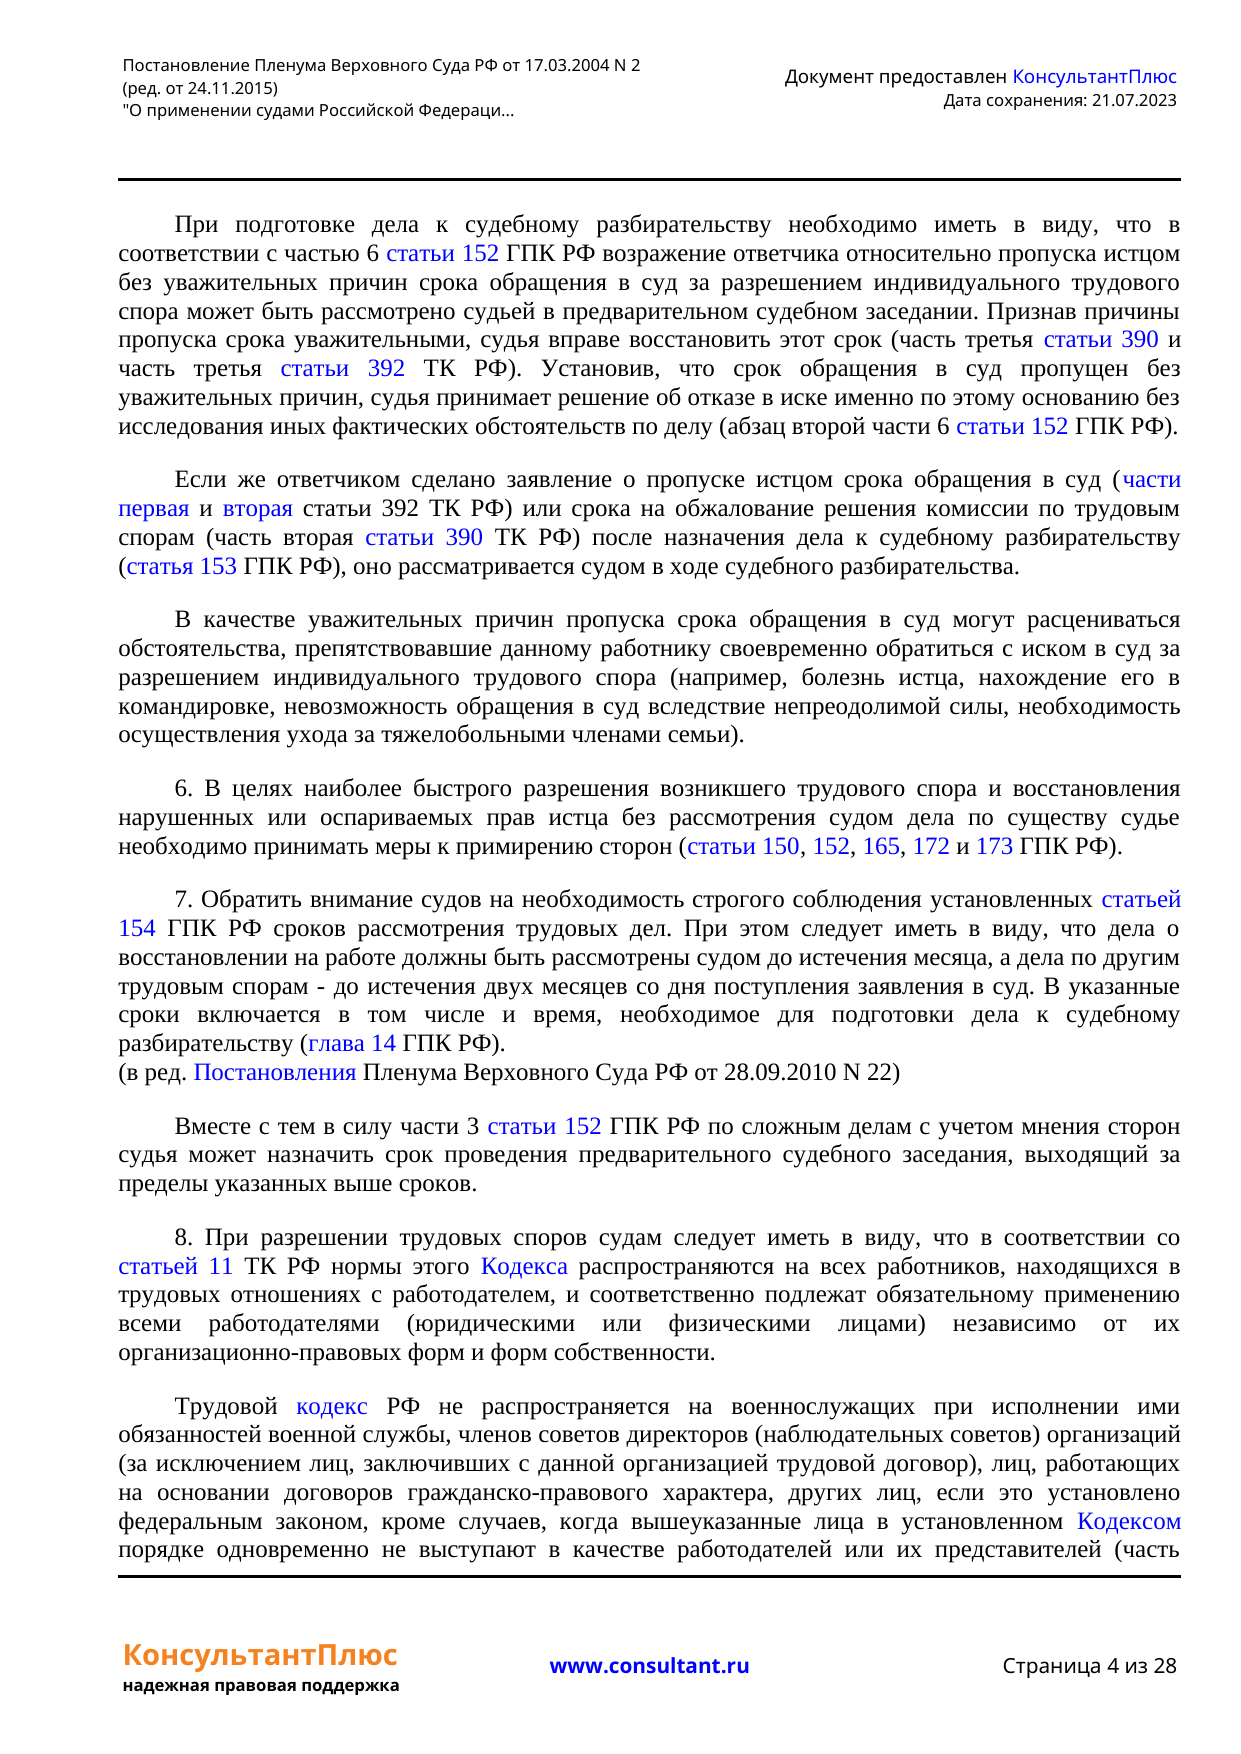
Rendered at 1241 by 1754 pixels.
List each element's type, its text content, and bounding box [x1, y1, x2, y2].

text В качестве уважительных причин пропуска срока обращения в суд могут расцениваться обстоятельства, препятствовавшие данному работнику своевременно обратиться с иском в суд за разрешением индивидуального трудового спора (например, болезнь истца, нахождение его в командировке, невозможность обращения в суд вследствие непреодолимой силы, необходимость осуществления ухода за тяжелобольными членами семьи). [118, 604, 1181, 748]
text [118, 1391, 1181, 1563]
text (в ред. Постановления Пленума Верховного Суда РФ от 28.09.2010 N 22) [118, 1057, 1181, 1086]
text При подготовке дела к судебному разбирательству необходимо иметь в виду, что в соответствии с частью 6 статьи 152 ГПК РФ возражение ответчика относительно пропуска истцом без уважительных причин срока обращения в суд за разрешением индивидуального трудового спора может быть рассмотрено судьей в предварительном судебном заседании. Признав причины пропуска срока уважительными, судья вправе восстановить этот срок (часть третья статьи 390 и часть третья статьи 392 ТК РФ). Установив, что срок обращения в суд пропущен без уважительных причин, судья принимает решение об отказе в иске именно по этому основанию без исследования иных фактических обстоятельств по делу (абзац второй части 6 статьи 152 ГПК РФ). [118, 209, 1181, 439]
text 8. При разрешении трудовых споров судам следует иметь в виду, что в соответствии со статьей 11 ТК РФ нормы этого Кодекса распространяются на всех работников, находящихся в трудовых отношениях с работодателем, и соответственно подлежат обязательному применению всеми работодателями (юридическими или физическими лицами) независимо от их организационно-правовых форм и форм собственности. [118, 1222, 1181, 1366]
text 7. Обратить внимание судов на необходимость строгого соблюдения установленных статьей 154 ГПК РФ сроков рассмотрения трудовых дел. При этом следует иметь в виду, что дела о восстановлении на работе должны быть рассмотрены судом до истечения месяца, а дела по другим трудовым спорам - до истечения двух месяцев со дня поступления заявления в суд. В указанные сроки включается в том числе и время, необходимое для подготовки дела к судебному разбирательству (глава 14 ГПК РФ). [118, 884, 1181, 1057]
text Если же ответчиком сделано заявление о пропуске истцом срока обращения в суд (части первая и вторая статьи 392 ТК РФ) или срока на обжалование решения комиссии по трудовым спорам (часть вторая статьи 390 ТК РФ) после назначения дела к судебному разбирательству (статья 153 ГПК РФ), оно рассматривается судом в ходе судебного разбирательства. [118, 464, 1181, 579]
text Вместе с тем в силу части 3 статьи 152 ГПК РФ по сложным делам с учетом мнения сторон судья может назначить срок проведения предварительного судебного заседания, выходящий за пределы указанных выше сроков. [118, 1111, 1181, 1197]
text 6. В целях наиболее быстрого разрешения возникшего трудового спора и восстановления нарушенных или оспариваемых прав истца без рассмотрения судом дела по существу судье необходимо принимать меры к примирению сторон (статьи 150, 152, 165, 172 и 173 ГПК РФ). [118, 773, 1181, 859]
